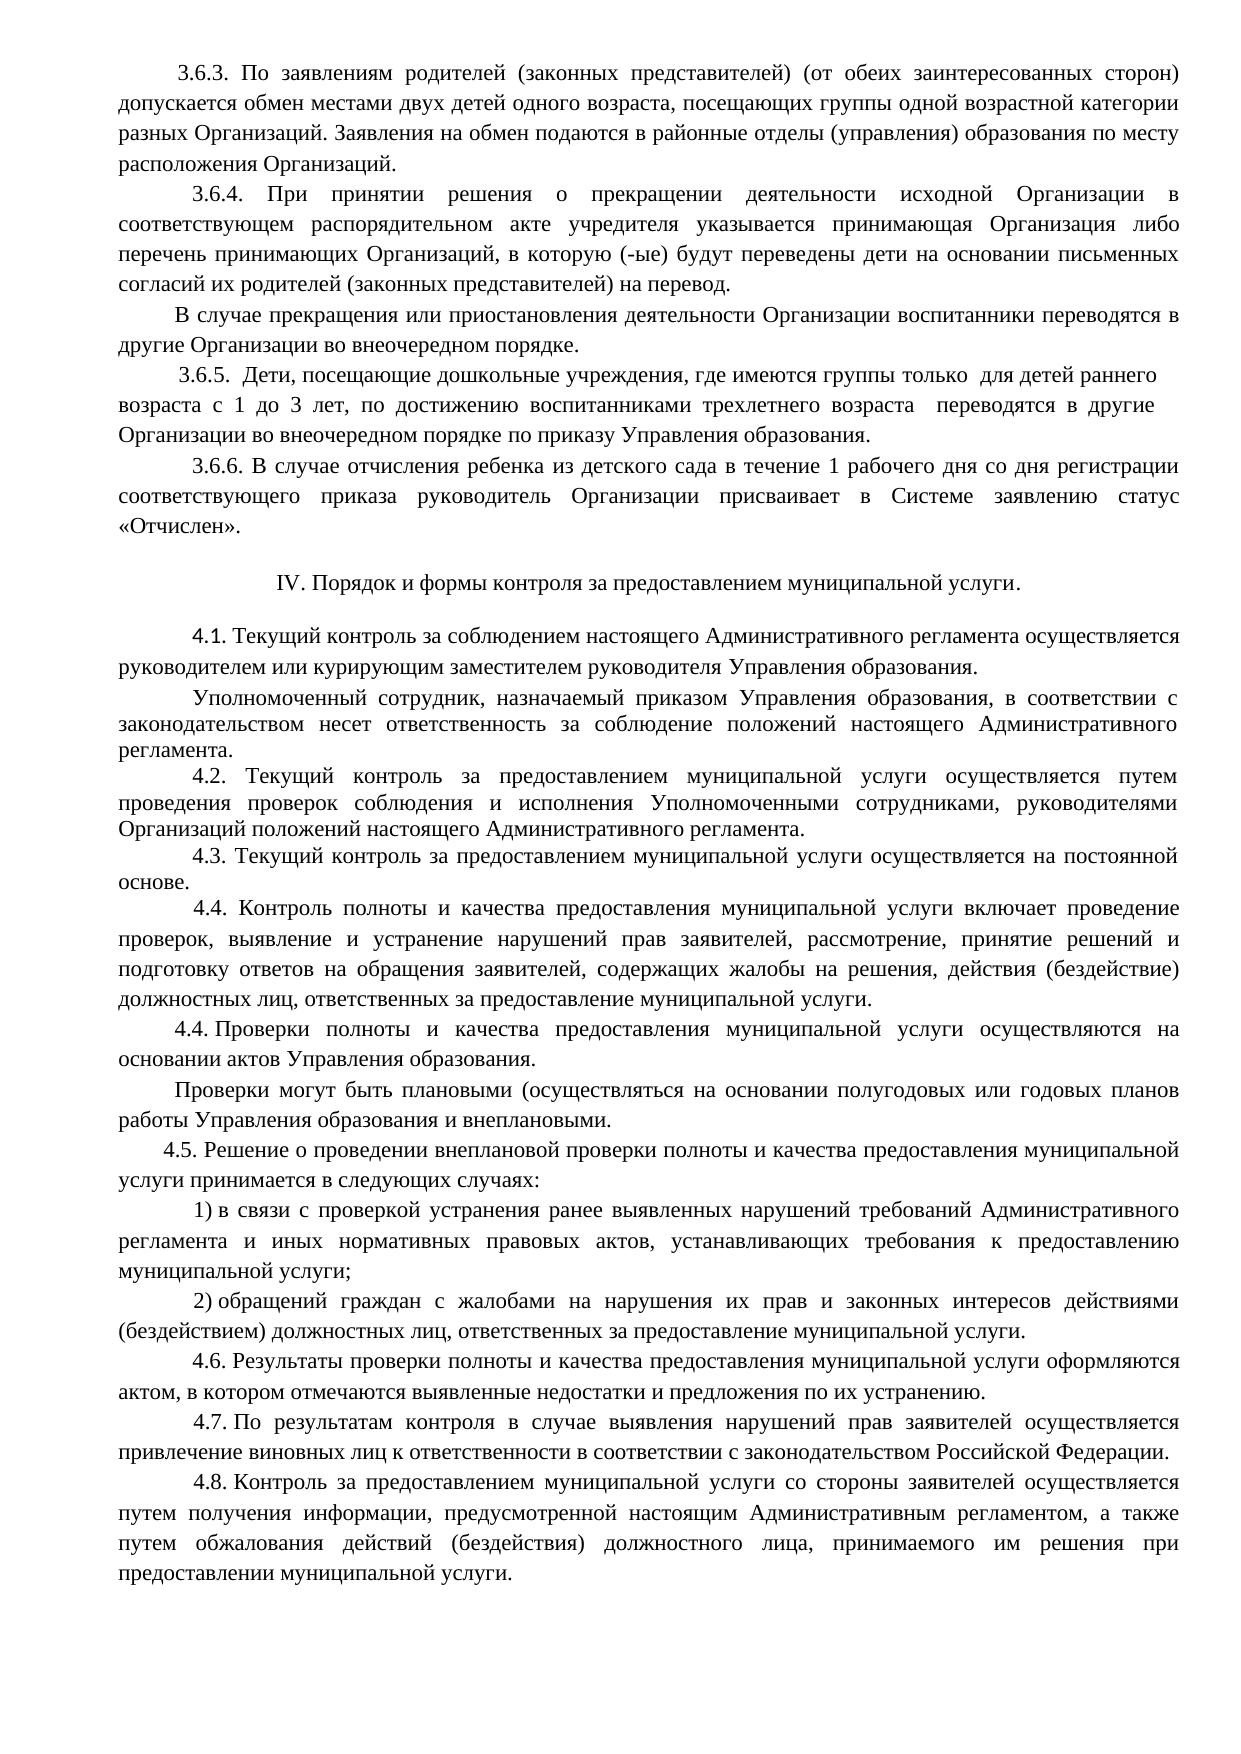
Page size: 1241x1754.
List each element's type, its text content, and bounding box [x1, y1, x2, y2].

text 4.2. Текущий контроль за предоставлением муниципальной услуги осуществляется путем проведения проверок соблюдения и исполнения Уполномоченными сотрудниками, руководителями Организаций положений настоящего Административного регламента. [118, 763, 1179, 842]
list IV. Порядок и формы контроля за предоставлением муниципальной услуги. [118, 569, 1179, 595]
text 3.6.6. В случае отчисления ребенка из детского сада в течение 1 рабочего дня со дня регистрации соответствующего приказа руководитель Организации присваивает в Системе заявлению статус «Отчислен». [118, 452, 1181, 538]
text Проверки могут быть плановыми (осуществляться на основании полугодовых или годовых планов работы Управления образования и внеплановыми. [118, 1076, 1181, 1132]
text 3.6.5. Дети, посещающие дошкольные учреждения, где имеются группы только для детей раннего возраста с 1 до 3 лет, по достижению воспитанниками трехлетнего возраста переводятся в другие Организации во внеочередном порядке по приказу Управления образования. [118, 418, 1157, 448]
text 4.3. Текущий контроль за предоставлением муниципальной услуги осуществляется на постоянной основе. [118, 842, 1179, 894]
text 1) в связи с проверкой устранения ранее выявленных нарушений требований Административного регламента и иных нормативных правовых актов, устанавливающих требования к предоставлению муниципальной услуги; [118, 1196, 1181, 1283]
text 4.4. Проверки полноты и качества предоставления муниципальной услуги осуществляются на основании актов Управления образования. [118, 1015, 1181, 1072]
text 4.5. Решение о проведении внеплановой проверки полноты и качества предоставления муниципальной услуги принимается в следующих случаях: [118, 1136, 1181, 1193]
text 4.6. Результаты проверки полноты и качества предоставления муниципальной услуги оформляются актом, в котором отмечаются выявленные недостатки и предложения по их устранению. [118, 1347, 1181, 1404]
text 4.1. Текущий контроль за соблюдением настоящего Административного регламента осуществляется руководителем или курирующим заместителем руководителя Управления образования. [118, 621, 1181, 680]
text В случае прекращения или приостановления деятельности Организации воспитанники переводятся в другие Организации во внеочередном порядке. [118, 301, 1181, 357]
text 4.7. По результатам контроля в случае выявления нарушений прав заявителей осуществляется привлечение виновных лиц к ответственности в соответствии с законодательством Российской Федерации. [118, 1408, 1181, 1464]
text 3.6.3. По заявлениям родителей (законных представителей) (от обеих заинтересованных сторон) допускается обмен местами двух детей одного возраста, посещающих группы одной возрастной категории разных Организаций. Заявления на обмен подаются в районные отделы (управления) образования по месту расположения Организаций. [118, 59, 1181, 176]
text 4.8. Контроль за предоставлением муниципальной услуги со стороны заявителей осуществляется путем получения информации, предусмотренной настоящим Административным регламентом, а также путем обжалования действий (бездействия) должностного лица, принимаемого им решения при предоставлении муниципальной услуги. [118, 1468, 1181, 1585]
text 3.6.4. При принятии решения о прекращении деятельности исходной Организации в соответствующем распорядительном акте учредителя указывается принимающая Организация либо перечень принимающих Организаций, в которую (-ые) будут переведены дети на основании письменных согласий их родителей (законных представителей) на перевод. [118, 180, 1181, 297]
text 3.6.5. Дети, посещающие дошкольные учреждения, где имеются группы только для детей раннего возраста с 1 до 3 лет, по достижению воспитанниками трехлетнего возраста переводятся в другие Организации во внеочередном порядке по приказу Управления образования. [118, 361, 1157, 391]
text Уполномоченный сотрудник, назначаемый приказом Управления образования, в соответствии с законодательством несет ответственность за соблюдение положений настоящего Административного регламента. [118, 683, 1179, 763]
text 4.4. Контроль полноты и качества предоставления муниципальной услуги включает проведение проверок, выявление и устранение нарушений прав заявителей, рассмотрение, принятие решений и подготовку ответов на обращения заявителей, содержащих жалобы на решения, действия (бездействие) должностных лиц, ответственных за предоставление муниципальной услуги. [118, 894, 1181, 1011]
text 2) обращений граждан с жалобами на нарушения их прав и законных интересов действиями (бездействием) должностных лиц, ответственных за предоставление муниципальной услуги. [118, 1287, 1181, 1344]
